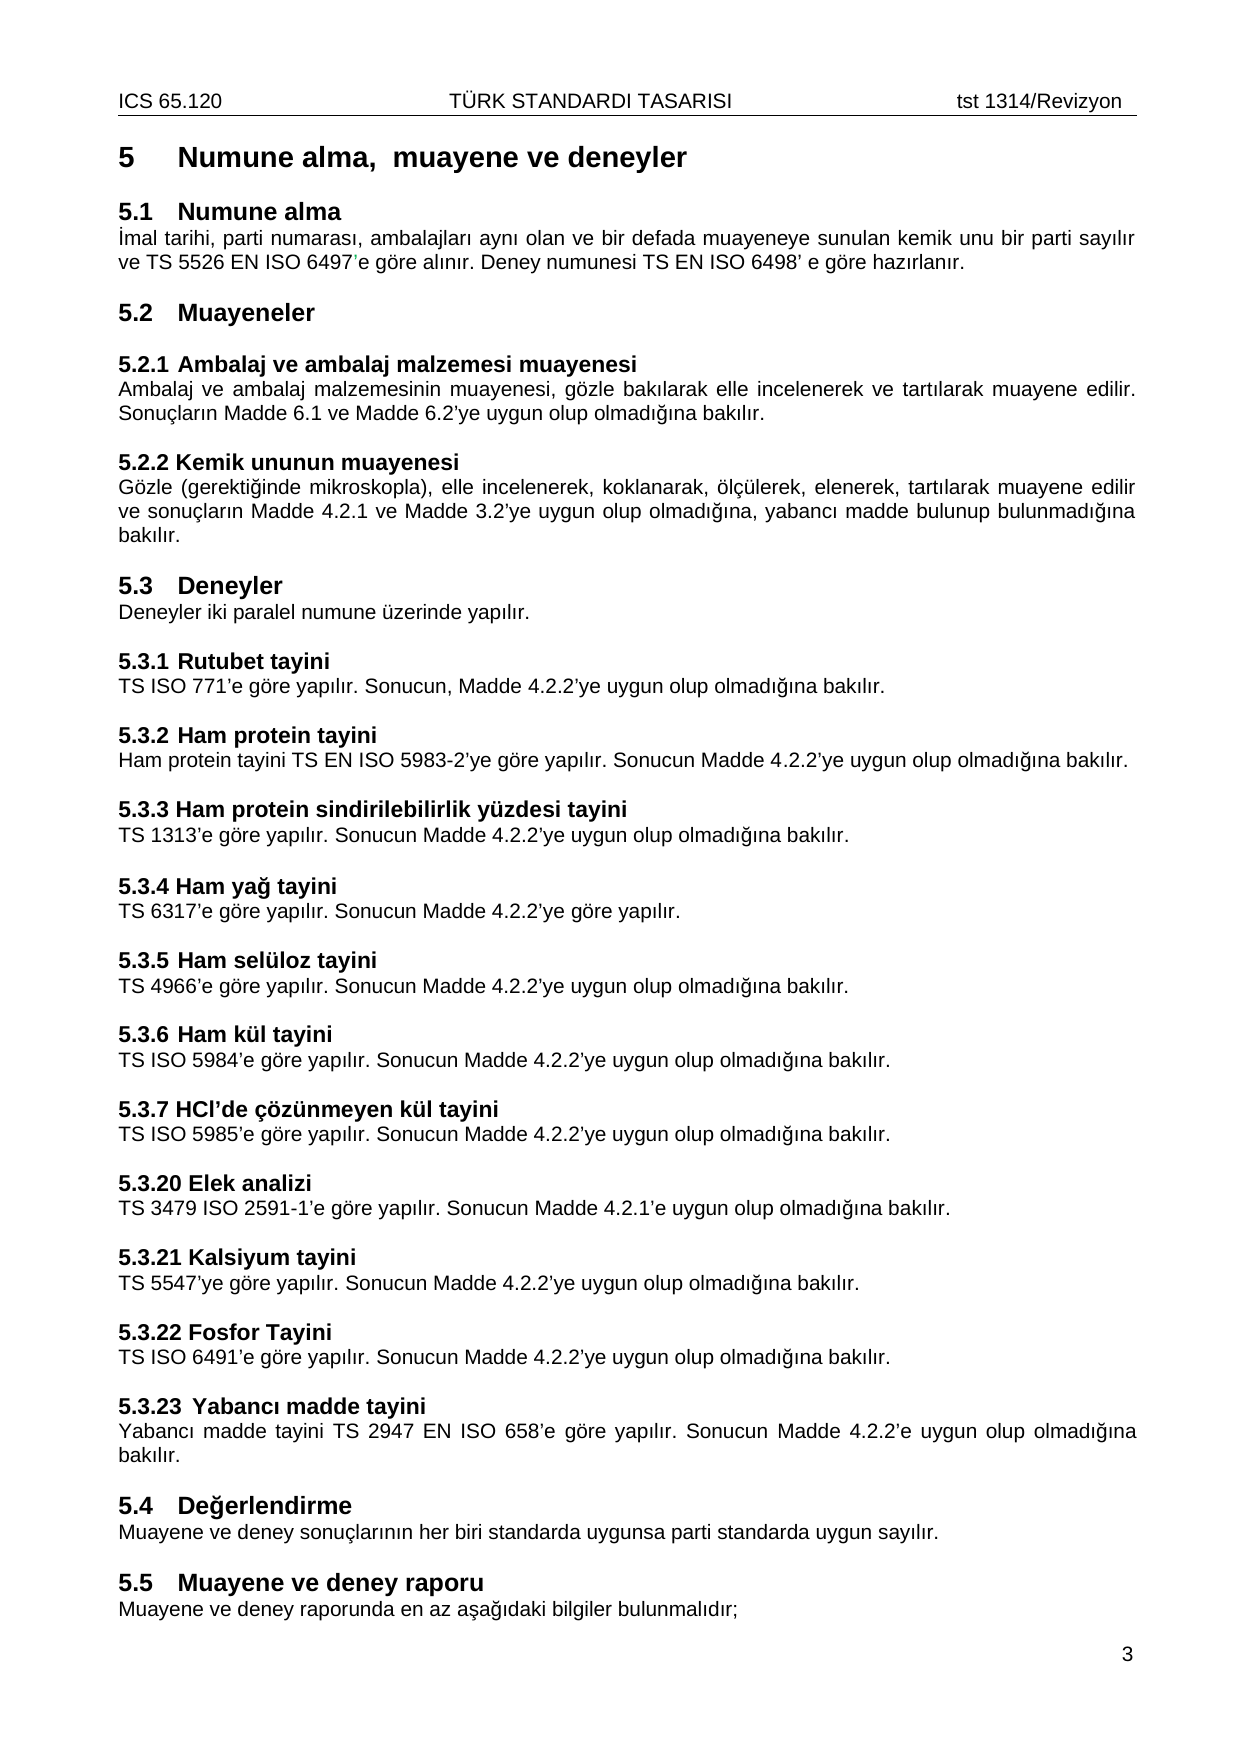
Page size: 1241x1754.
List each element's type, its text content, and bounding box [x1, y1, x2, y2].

subtitle 5.2 Muayeneler [118, 298, 1137, 327]
subtitle 5 Numune alma, muayene ve deneyler [118, 140, 1137, 173]
subtitle 5.3.2 Ham protein tayini [118, 722, 1137, 748]
text 5.3.3 Ham protein sindirilebilirlik yüzdesi tayini [118, 796, 1137, 822]
text TS ISO 771’e göre yapılır. Sonucun, Madde 4.2.2’ye uygun olup olmadığına bakılır. [118, 674, 1137, 698]
text TS 1313’e göre yapılır. Sonucun Madde 4.2.2’ye uygun olup olmadığına bakılır. [118, 822, 1137, 846]
text 5.3.4 Ham yağ tayini [118, 873, 1137, 899]
text TS 6317’e göre yapılır. Sonucun Madde 4.2.2’ye göre yapılır. [118, 899, 1137, 923]
text 5.3.20 Elek analizi [118, 1170, 1137, 1196]
text TS 5547’ye göre yapılır. Sonucun Madde 4.2.2’ye uygun olup olmadığına bakılır. [118, 1271, 1137, 1294]
text TS ISO 5984’e göre yapılır. Sonucun Madde 4.2.2’ye uygun olup olmadığına bakılır. [118, 1048, 1137, 1072]
text Gözle (gerektiğinde mikroskopla), elle incelenerek, koklanarak, ölçülerek, elenerek, tartılarak muayene edilir ve sonuçların Madde 4.2.1 ve Madde 3.2’ye uygun olup olmadığına, yabancı madde bulunup bulunmadığına bakılır. [118, 475, 1137, 547]
subtitle 5.3.23 Yabancı madde tayini [118, 1393, 1137, 1419]
text TS ISO 5985’e göre yapılır. Sonucun Madde 4.2.2’ye uygun olup olmadığına bakılır. [118, 1122, 1137, 1146]
subtitle 5.5 Muayene ve deney raporu [118, 1568, 1137, 1596]
subtitle 5.3.6 Ham kül tayini [118, 1021, 1137, 1048]
text Muayene ve deney sonuçlarının her biri standarda uygunsa parti standarda uygun sayılır. [118, 1520, 1137, 1544]
text 5.3.7 HCl’de çözünmeyen kül tayini [118, 1096, 1137, 1122]
text İmal tarihi, parti numarası, ambalajları aynı olan ve bir defada muayeneye sunulan kemik unu bir parti sayılır ve TS 5526 EN ISO 6497’e göre alınır. Deney numunesi TS EN ISO 6498’ e göre hazırlanır. [118, 226, 1137, 274]
text Deneyler iki paralel numune üzerinde yapılır. [118, 600, 1137, 624]
subtitle 5.4 Değerlendirme [118, 1491, 1137, 1520]
text 5.3.21 Kalsiyum tayini [118, 1244, 1137, 1271]
text Yabancı madde tayini TS 2947 EN ISO 658’e göre yapılır. Sonucun Madde 4.2.2’e uygun olup olmadığına bakılır. [118, 1419, 1137, 1467]
subtitle 5.1 Numune alma [118, 197, 1137, 226]
subtitle 5.2.2 Kemik ununun muayenesi [118, 449, 1137, 475]
text 5.3.22 Fosfor Tayini [118, 1318, 1137, 1345]
text TS 4966’e göre yapılır. Sonucun Madde 4.2.2’ye uygun olup olmadığına bakılır. [118, 973, 1137, 997]
text Ambalaj ve ambalaj malzemesinin muayenesi, gözle bakılarak elle incelenerek ve tartılarak muayene edilir. Sonuçların Madde 6.1 ve Madde 6.2’ye uygun olup olmadığına bakılır. [118, 377, 1137, 425]
text Ham protein tayini TS EN ISO 5983-2’ye göre yapılır. Sonucun Madde 4.2.2’ye uygun olup olmadığına bakılır. [118, 748, 1137, 772]
subtitle 5.3.5 Ham selüloz tayini [118, 947, 1137, 973]
subtitle 5.2.1 Ambalaj ve ambalaj malzemesi muayenesi [118, 351, 1137, 377]
text TS 3479 ISO 2591-1’e göre yapılır. Sonucun Madde 4.2.1’e uygun olup olmadığına bakılır. [118, 1196, 1137, 1220]
subtitle 5.3 Deneyler [118, 571, 1137, 600]
text Muayene ve deney raporunda en az aşağıdaki bilgiler bulunmalıdır; [118, 1596, 1137, 1620]
subtitle 5.3.1 Rutubet tayini [118, 648, 1137, 674]
text TS ISO 6491’e göre yapılır. Sonucun Madde 4.2.2’ye uygun olup olmadığına bakılır. [118, 1345, 1137, 1369]
